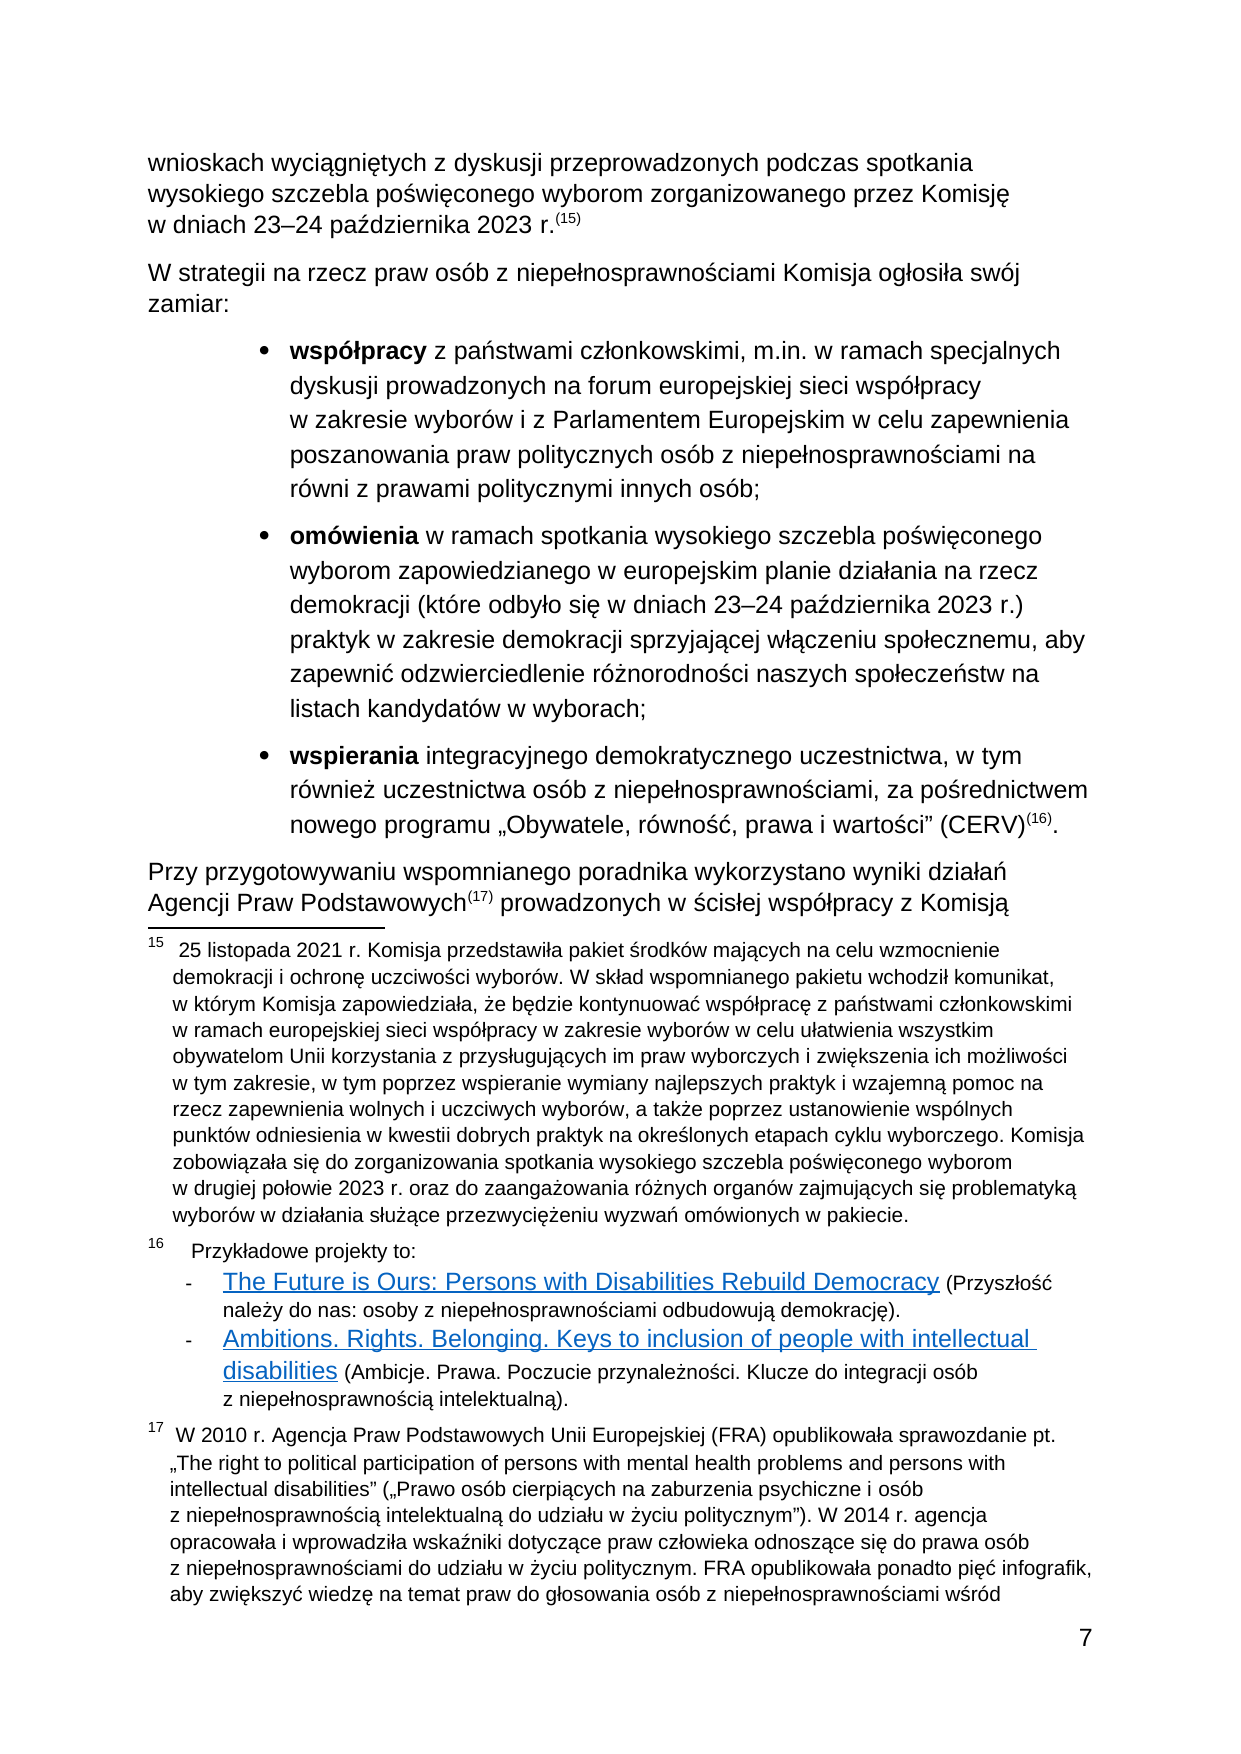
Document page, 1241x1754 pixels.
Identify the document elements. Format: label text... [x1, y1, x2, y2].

list wspierania integracyjnego demokratycznego uczestnictwa, w tym również uczestnictwa osób z niepełnosprawnościami, za pośrednictwem nowego programu „Obywatele, równość, prawa i wartości” (CERV)(). [260, 741, 1092, 838]
text W strategii na rzecz praw osób z niepełnosprawnościami na lata 2021–2030() Komisja zapowiedziała, że opracuje przewodnik dobrych praktyk wyborczych w zakresie udziału obywateli z niepełnosprawnościami w procesie wyborczym. Przewodnik ten opracowano w ścisłej współpracy z państwami członkowskimi w ramach europejskiej sieci współpracy w zakresie wyborów. Opiera się on na wnioskach wyciągniętych z dyskusji przeprowadzonych podczas spotkania wysokiego szczebla poświęconego wyborom zorganizowanego przez Komisję w dniach 23–24 października 2023 r.() [148, 148, 1092, 238]
text W strategii na rzecz praw osób z niepełnosprawnościami Komisja ogłosiła swój zamiar: [148, 257, 1092, 317]
list omówienia w ramach spotkania wysokiego szczebla poświęconego wyborom zapowiedzianego w europejskim planie działania na rzecz demokracji (które odbyło się w dniach 23–24 października 2023 r.) praktyk w zakresie demokracji sprzyjającej włączeniu społecznemu, aby zapewnić odzwierciedlenie różnorodności naszych społeczeństw na listach kandydatów w wyborach; [260, 521, 1092, 722]
text Przy przygotowywaniu wspomnianego poradnika wykorzystano wyniki działań Agencji Praw Podstawowych() prowadzonych w ścisłej współpracy z Komisją Europejską i akademicką siecią europejskich ekspertów ds. niepełnosprawności. Sieć opracowała 28 wskaźników praw człowieka, aby oszacować poziom uczestnictwa politycznego osób z niepełnosprawnościami w UE. Zgromadzone dane podzielono na cztery kluczowe zagadnienia: 1) zniesienie barier prawnych i administracyjnych; 2) podniesienie poziomu świadomości w zakresie praw; 3) ułatwienie brania udziału w życiu politycznym; 4) zwiększenie możliwości uczestniczenia w życiu politycznym. [148, 857, 1092, 917]
list współpracy z państwami członkowskimi, m.in. w ramach specjalnych dyskusji prowadzonych na forum europejskiej sieci współpracy w zakresie wyborów i z Parlamentem Europejskim w celu zapewnienia poszanowania praw politycznych osób z niepełnosprawnościami na równi z prawami politycznymi innych osób; [260, 336, 1092, 503]
